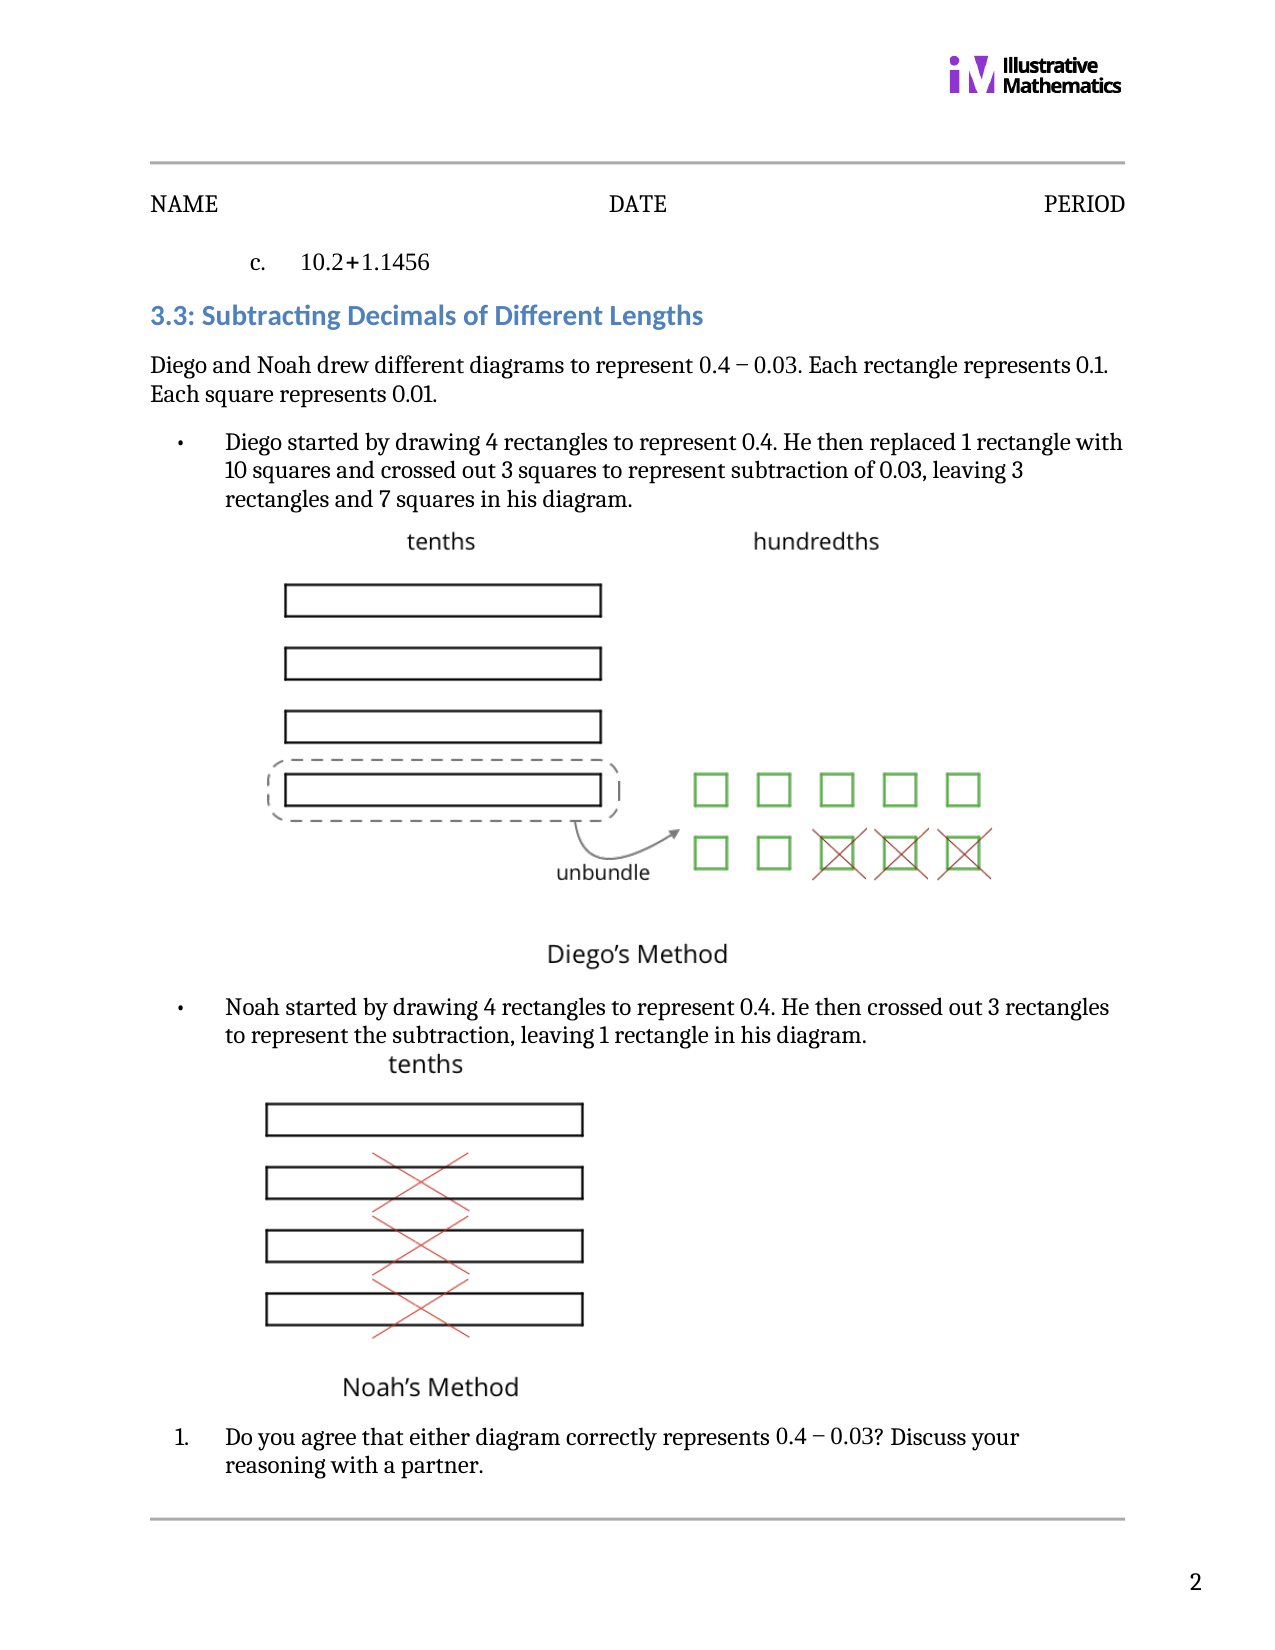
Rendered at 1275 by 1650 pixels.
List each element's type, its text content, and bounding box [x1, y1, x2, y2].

picture [243, 1053, 603, 1413]
picture [949, 55, 1121, 93]
subtitle 3.3: Subtracting Decimals of Different Lengths [150, 297, 1125, 333]
list Noah started by drawing 4 rectangles to represent 0.4. He then crossed out 3 rectangles to represent the subtraction, leaving 1 rectangle in his diagram. [175, 992, 1125, 1050]
list Do you agree that either diagram correctly represents ? Discuss your reasoning with a partner. [175, 1422, 1125, 1480]
text Diego and Noah drew different diagrams to represent . Each rectangle represents 0.1. Each square represents 0.01. [150, 351, 1125, 409]
list Diego started by drawing 4 rectangles to represent 0.4. He then replaced 1 rectangle with 10 squares and crossed out 3 squares to represent subtraction of 0.03, leaving 3 rectangles and 7 squares in his diagram. [175, 428, 1125, 514]
picture [243, 517, 1011, 983]
